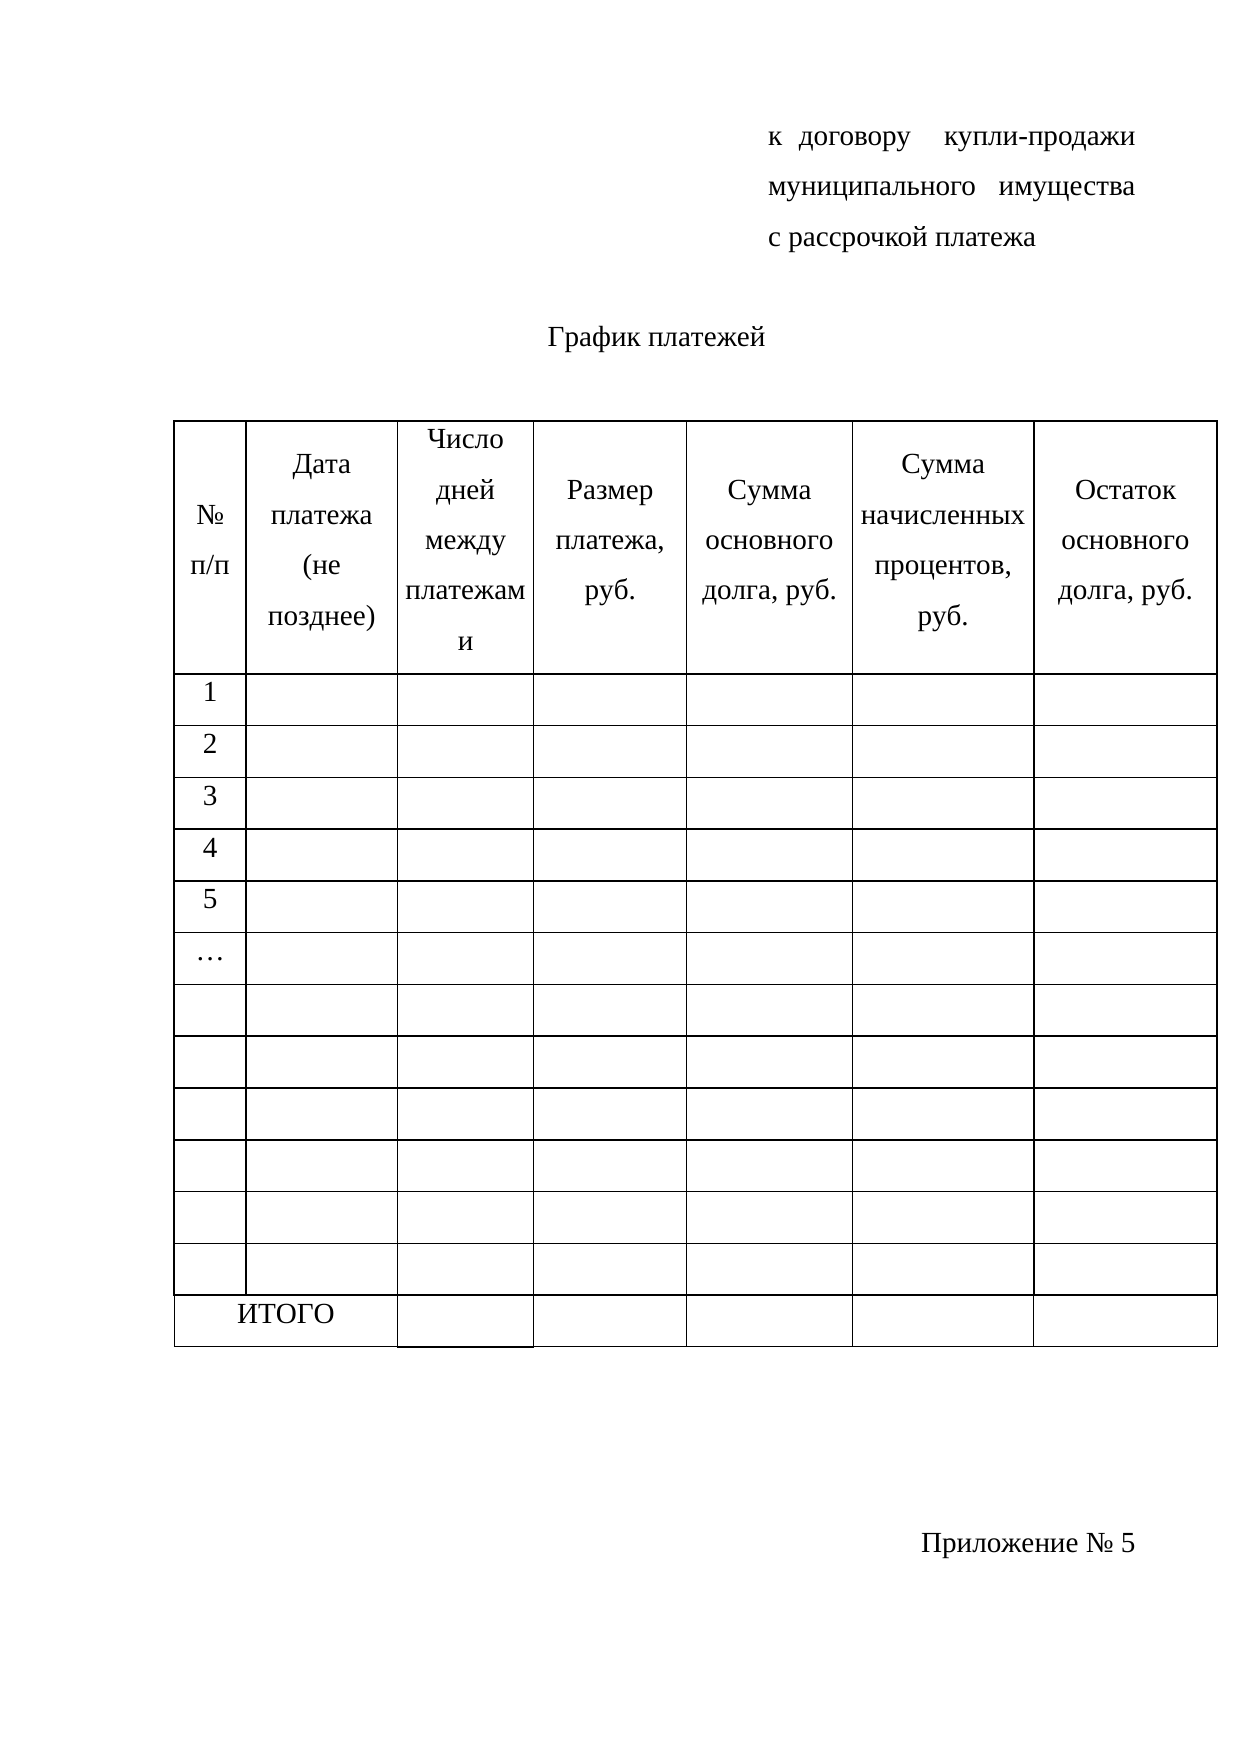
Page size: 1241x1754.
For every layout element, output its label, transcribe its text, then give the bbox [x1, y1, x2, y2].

table_cell [398, 830, 533, 880]
table_cell [247, 1244, 397, 1294]
table_cell [1035, 726, 1216, 777]
text Приложение № 5 [177, 1448, 1135, 1558]
table_cell [1035, 1089, 1216, 1139]
table_cell [398, 985, 533, 1035]
table_header Сумма основного долга, руб. [687, 422, 852, 673]
table_cell [398, 1296, 533, 1346]
table_cell [247, 1141, 397, 1191]
table_cell [247, 933, 397, 984]
table_cell [853, 1089, 1033, 1139]
table_cell [687, 882, 852, 932]
table_cell [1035, 882, 1216, 932]
title к договору купли-продажи муниципального имущества с рассрочкой платежа [768, 118, 1135, 252]
table_cell [687, 675, 852, 725]
table_cell [534, 1296, 686, 1346]
table_header № п/п [175, 422, 245, 673]
table_cell [853, 830, 1033, 880]
table_cell [247, 1192, 397, 1242]
table_cell [687, 778, 852, 828]
table_cell [853, 675, 1033, 725]
table_cell [687, 1296, 852, 1346]
table_cell [247, 985, 397, 1035]
table_cell [534, 778, 686, 828]
table_cell [1035, 778, 1216, 828]
table_cell [687, 1141, 852, 1191]
table_cell [534, 933, 686, 984]
table_cell [398, 1244, 533, 1294]
table_cell 5 [175, 882, 245, 932]
table_cell [687, 1192, 852, 1242]
table_header Дата платежа (не позднее) [247, 422, 397, 673]
table_cell [1035, 1141, 1216, 1191]
table_cell [853, 1296, 1033, 1346]
table_cell [534, 1192, 686, 1242]
table_cell [1035, 675, 1216, 725]
table_cell [687, 726, 852, 777]
table_cell [175, 1192, 245, 1242]
table_cell [853, 933, 1033, 984]
table_cell [853, 1192, 1033, 1242]
table_cell [1035, 933, 1216, 984]
table_cell [1035, 1192, 1216, 1242]
table_cell [1035, 985, 1216, 1035]
table_cell ИТОГО [175, 1296, 397, 1346]
table_cell [398, 675, 533, 725]
table_cell [247, 830, 397, 880]
table_cell [398, 1192, 533, 1242]
table_cell [853, 778, 1033, 828]
table_cell [687, 985, 852, 1035]
table_cell [1035, 1037, 1216, 1087]
table_cell 4 [175, 830, 245, 880]
table_cell [534, 882, 686, 932]
table_cell [398, 882, 533, 932]
table_cell [534, 830, 686, 880]
table_cell [175, 1141, 245, 1191]
table_cell 2 [175, 726, 245, 777]
table_cell [1035, 830, 1216, 880]
table_cell [534, 1141, 686, 1191]
table_cell [247, 1089, 397, 1139]
table_cell 3 [175, 778, 245, 828]
table_cell [853, 726, 1033, 777]
table_header Сумма начисленных процентов, руб. [853, 422, 1033, 673]
table_cell [247, 882, 397, 932]
table_cell [175, 1089, 245, 1139]
table_cell [398, 726, 533, 777]
table_cell [687, 1244, 852, 1294]
table_cell [853, 882, 1033, 932]
table_cell [534, 1089, 686, 1139]
text График платежей [177, 319, 1135, 353]
table_cell [1035, 1244, 1216, 1294]
table_cell [247, 675, 397, 725]
table_cell 1 [175, 675, 245, 725]
table_header Число дней между платежами [398, 422, 533, 673]
table_cell [247, 778, 397, 828]
table_cell [175, 1244, 245, 1294]
table_cell … [175, 933, 245, 984]
table_header Остаток основного долга, руб. [1035, 422, 1216, 673]
table_cell [247, 726, 397, 777]
table_cell [534, 985, 686, 1035]
table_cell [534, 675, 686, 725]
table_cell [687, 933, 852, 984]
table_cell [687, 830, 852, 880]
table_cell [853, 985, 1033, 1035]
table_cell [534, 1037, 686, 1087]
table_cell [398, 1141, 533, 1191]
table_cell [398, 1037, 533, 1087]
table_cell [398, 778, 533, 828]
table_cell [247, 1037, 397, 1087]
table_cell [398, 933, 533, 984]
table_cell [1034, 1296, 1217, 1346]
table_cell [534, 726, 686, 777]
table_cell [534, 1244, 686, 1294]
table_header Размер платежа, руб. [534, 422, 686, 673]
table_cell [175, 1037, 245, 1087]
table_cell [853, 1141, 1033, 1191]
table_cell [853, 1037, 1033, 1087]
table_cell [175, 985, 245, 1035]
table_cell [853, 1244, 1033, 1294]
table_cell [687, 1089, 852, 1139]
table_cell [687, 1037, 852, 1087]
table_cell [398, 1089, 533, 1139]
